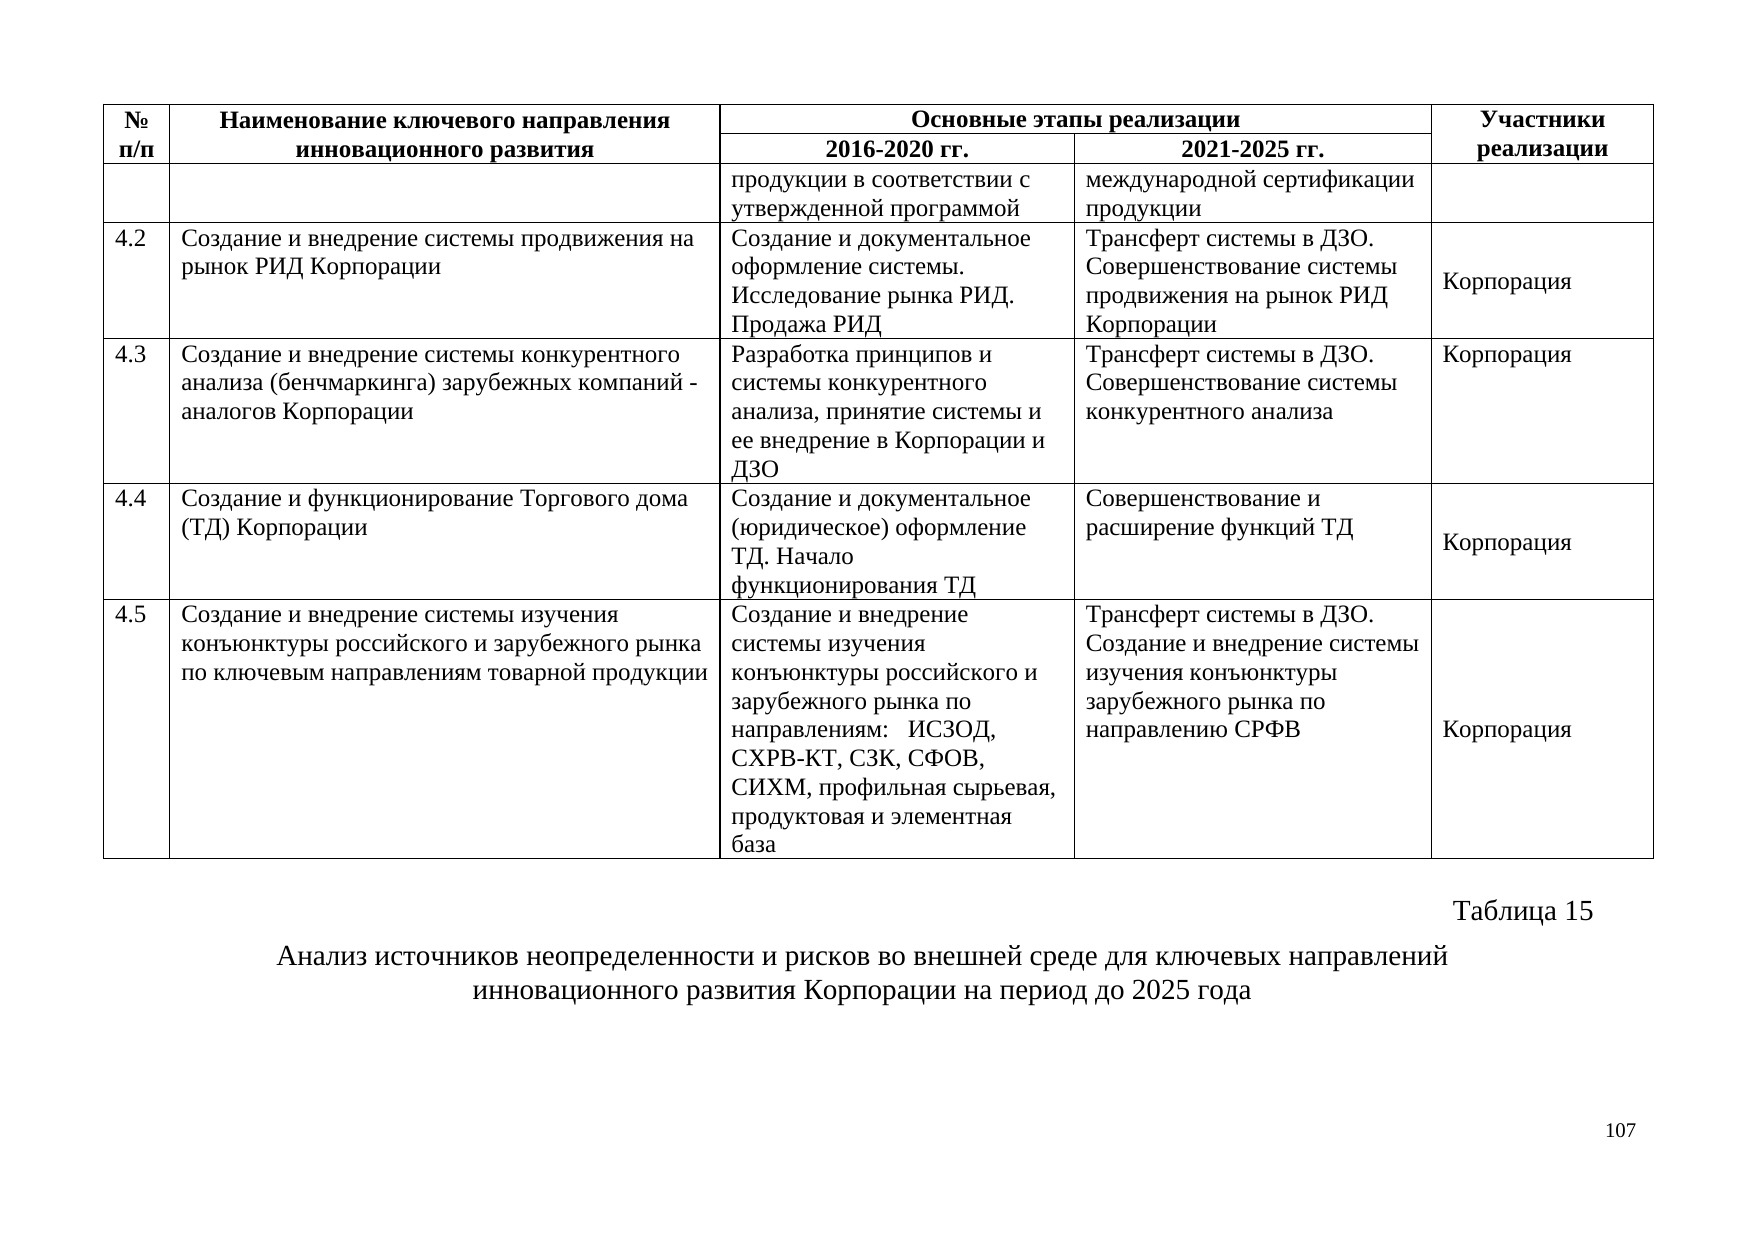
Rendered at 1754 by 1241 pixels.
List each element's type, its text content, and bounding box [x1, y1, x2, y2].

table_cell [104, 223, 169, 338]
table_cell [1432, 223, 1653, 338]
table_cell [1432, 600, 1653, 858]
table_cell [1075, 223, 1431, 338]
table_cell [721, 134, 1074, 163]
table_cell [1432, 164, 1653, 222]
text Таблица 15 [1342, 893, 1636, 926]
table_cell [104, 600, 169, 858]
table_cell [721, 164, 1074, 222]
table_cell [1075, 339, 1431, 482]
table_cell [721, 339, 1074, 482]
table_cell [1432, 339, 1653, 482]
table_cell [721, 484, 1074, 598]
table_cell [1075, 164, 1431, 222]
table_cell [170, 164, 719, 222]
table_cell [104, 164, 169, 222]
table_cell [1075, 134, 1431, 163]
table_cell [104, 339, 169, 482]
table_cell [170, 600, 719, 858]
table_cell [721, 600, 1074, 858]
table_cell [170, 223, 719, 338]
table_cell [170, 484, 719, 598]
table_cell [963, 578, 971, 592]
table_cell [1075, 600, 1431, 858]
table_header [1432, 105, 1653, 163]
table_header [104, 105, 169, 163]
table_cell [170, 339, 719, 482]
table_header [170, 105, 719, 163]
text инновационного развития Корпорации на период до 2025 года [89, 972, 1636, 1005]
text Анализ источников неопределенности и рисков во внешней среде для ключевых направлений [89, 938, 1636, 972]
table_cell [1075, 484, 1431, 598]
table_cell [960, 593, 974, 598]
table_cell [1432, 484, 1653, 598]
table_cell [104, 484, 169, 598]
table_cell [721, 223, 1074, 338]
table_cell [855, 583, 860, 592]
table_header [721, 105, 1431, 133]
